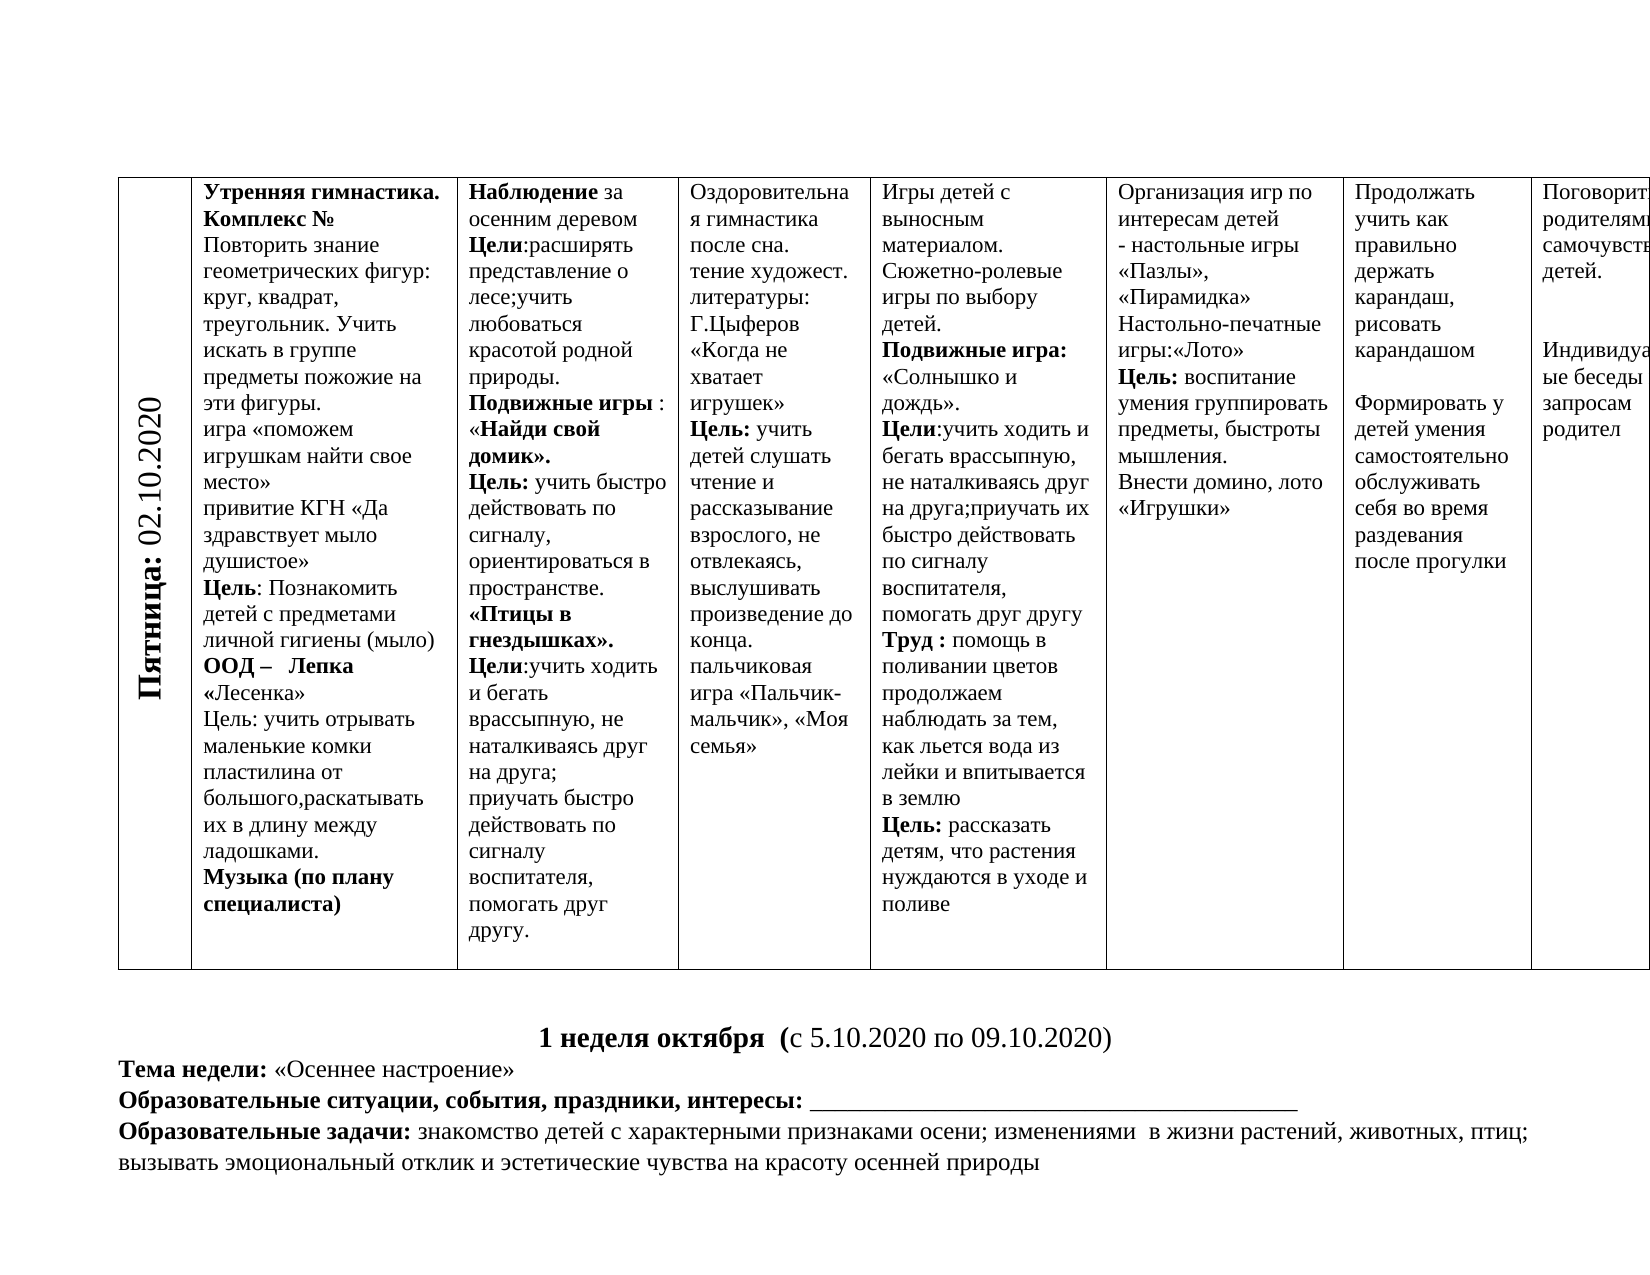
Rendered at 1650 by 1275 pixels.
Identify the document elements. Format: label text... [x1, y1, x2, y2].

table_cell Продолжать учить как правильно держать карандаш, рисовать карандашом Формировать у детей умения самостоятельно обслуживать себя во время раздевания после прогулки [1344, 178, 1531, 969]
text Образовательные ситуации, события, праздники, интересы: _______________________________________ [118, 1085, 1532, 1113]
text 1 неделя октября (с 5.10.2020 по 09.10.2020) [118, 1020, 1532, 1054]
text Образовательные задачи: знакомство детей с характерными признаками осени; изменениями в жизни растений, животных, птиц; вызывать эмоциональный отклик и эстетические чувства на красоту осенней природы [118, 1116, 1532, 1176]
table_cell Игры детей с выносным материалом. Сюжетно-ролевые игры по выбору детей. Подвижные игра: «Солнышко и дождь». Цели:учить ходить и бегать врассыпную, не наталкиваясь друг на друга;приучать их быстро действовать по сигналу воспитателя, помогать друг другу Труд : помощь в поливании цветов продолжаем наблюдать за тем, как льется вода из лейки и впитывается в землю Цель: рассказать детям, что растения нуждаются в уходе и поливе [871, 178, 1106, 969]
text Тема недели: «Осеннее настроение» [118, 1054, 1532, 1082]
table_cell Пятница: 02.10.2020 [119, 178, 191, 969]
table_cell Поговорить с родителями о самочувствии детей. Индивидуальные беседы по запросам родител [1532, 178, 1649, 969]
table_cell Наблюдение за осенним деревом Цели:расширять представление о лесе;учить любоваться красотой родной природы. Подвижные игры : «Найди свой домик». Цель: учить быстро действовать по сигналу, ориентироваться в пространстве. «Птицы в гнездышках». Цели:учить ходить и бегать врассыпную, не наталкиваясь друг на друга; приучать быстро действовать по сигналу воспитателя, помогать друг другу. [458, 178, 678, 969]
table_cell Организация игр по интересам детей - настольные игры «Пазлы», «Пирамидка» Настольно-печатные игры:«Лото» Цель: воспитание умения группировать предметы, быстроты мышления. Внести домино, лото «Игрушки» [1107, 178, 1343, 969]
table_cell Утренняя гимнастика. Комплекс № Повторить знание геометрических фигур: круг, квадрат, треугольник. Учить искать в группе предметы пожожие на эти фигуры. игра «поможем игрушкам найти свое место» привитие КГН «Да здравствует мыло душистое» Цель: Познакомить детей с предметами личной гигиены (мыло) ООД – Лепка «Лесенка» Цель: учить отрывать маленькие комки пластилина от большого,раскатывать их в длину между ладошками. Музыка (по плану специалиста) [192, 178, 457, 969]
table_cell Оздоровительная гимнастика после сна. тение художест. литературы: Г.Цыферов «Когда не хватает игрушек» Цель: учить детей слушать чтение и рассказывание взрослого, не отвлекаясь, выслушивать произведение до конца. пальчиковая игра «Пальчик-мальчик», «Моя семья» [679, 178, 870, 969]
